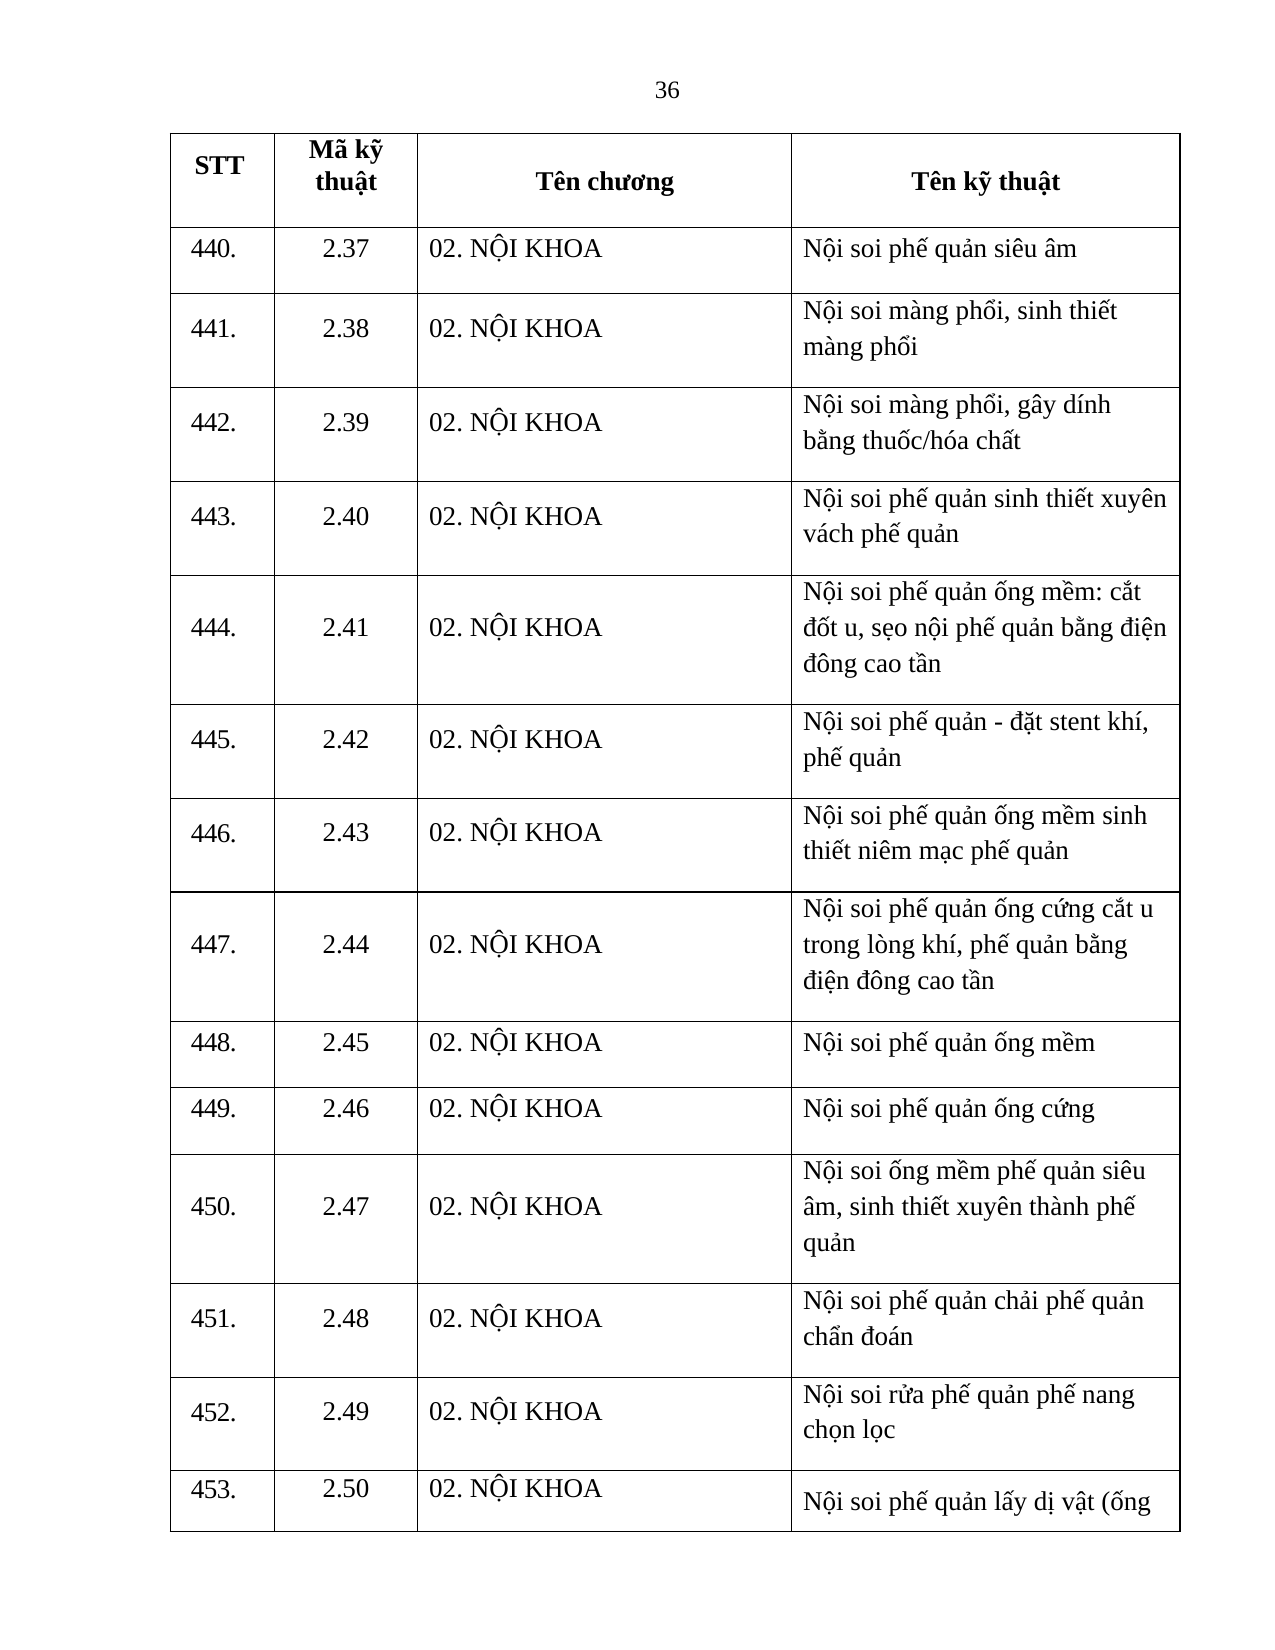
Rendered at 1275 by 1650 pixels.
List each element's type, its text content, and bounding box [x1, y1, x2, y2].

table_cell Nội soi phế quản sinh thiết xuyên vách phế quản [792, 482, 1179, 574]
table_header STT [171, 134, 274, 227]
table_cell 2.49 [275, 1378, 417, 1470]
table_cell [171, 576, 274, 704]
table_cell 2.43 [275, 799, 417, 891]
table_cell [171, 705, 274, 798]
table_cell 02. NỘI KHOA [418, 1088, 791, 1153]
table_cell 02. NỘI KHOA [418, 1022, 791, 1087]
table_cell 02. NỘI KHOA [418, 576, 791, 704]
table_cell [171, 1471, 274, 1531]
table_cell [171, 388, 274, 481]
table_cell [171, 1022, 274, 1087]
table_cell [171, 1088, 274, 1153]
table_cell 02. NỘI KHOA [418, 388, 791, 481]
table_cell 2.47 [275, 1155, 417, 1283]
table_cell Nội soi màng phổi, gây dính bằng thuốc/hóa chất [792, 388, 1179, 481]
table_cell Nội soi rửa phế quản phế nang chọn lọc [792, 1378, 1179, 1470]
table_cell Nội soi phế quản ống mềm sinh thiết niêm mạc phế quản [792, 799, 1179, 891]
table_cell [171, 799, 274, 891]
table_cell 2.41 [275, 576, 417, 704]
table_cell 2.45 [275, 1022, 417, 1087]
table_cell 02. NỘI KHOA [418, 799, 791, 891]
table_cell [171, 1284, 274, 1377]
table_cell 2.50 [275, 1471, 417, 1531]
table_cell [171, 1155, 274, 1283]
table_cell Nội soi phế quản chải phế quản chẩn đoán [792, 1284, 1179, 1377]
table_cell Nội soi phế quản - đặt stent khí, phế quản [792, 705, 1179, 798]
table_cell 2.48 [275, 1284, 417, 1377]
table_cell 02. NỘI KHOA [418, 482, 791, 574]
table_cell [171, 294, 274, 387]
table_cell 2.46 [275, 1088, 417, 1153]
table_cell 02. NỘI KHOA [418, 1471, 791, 1531]
table_cell 02. NỘI KHOA [418, 294, 791, 387]
table_cell 02. NỘI KHOA [418, 1155, 791, 1283]
table_cell 2.40 [275, 482, 417, 574]
table_cell 2.37 [275, 228, 417, 293]
table_cell 02. NỘI KHOA [418, 893, 791, 1021]
table_cell 02. NỘI KHOA [418, 1284, 791, 1377]
table_cell Nội soi màng phổi, sinh thiết màng phổi [792, 294, 1179, 387]
table_cell [171, 1378, 274, 1470]
table_cell Nội soi phế quản ống mềm: cắt đốt u, sẹo nội phế quản bằng điện đông cao tần [792, 576, 1179, 704]
table_cell [171, 228, 274, 293]
table_cell [171, 893, 274, 1021]
table_header Mã kỹ thuật [275, 134, 417, 227]
table_cell 2.38 [275, 294, 417, 387]
table_cell Nội soi phế quản ống mềm [792, 1022, 1179, 1087]
table_cell 02. NỘI KHOA [418, 228, 791, 293]
table_cell [171, 482, 274, 574]
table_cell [792, 1471, 1179, 1531]
table_cell Nội soi phế quản siêu âm [792, 228, 1179, 293]
table_cell Nội soi ống mềm phế quản siêu âm, sinh thiết xuyên thành phế quản [792, 1155, 1179, 1283]
table_header Tên chương [418, 134, 791, 227]
table_cell 02. NỘI KHOA [418, 705, 791, 798]
table_cell 2.42 [275, 705, 417, 798]
table_cell 2.44 [275, 893, 417, 1021]
table_cell Nội soi phế quản ống cứng [792, 1088, 1179, 1153]
table_cell Nội soi phế quản ống cứng cắt u trong lòng khí, phế quản bằng điện đông cao tần [792, 893, 1179, 1021]
table_cell 2.39 [275, 388, 417, 481]
table_cell 02. NỘI KHOA [418, 1378, 791, 1470]
table_header Tên kỹ thuật [792, 134, 1179, 227]
